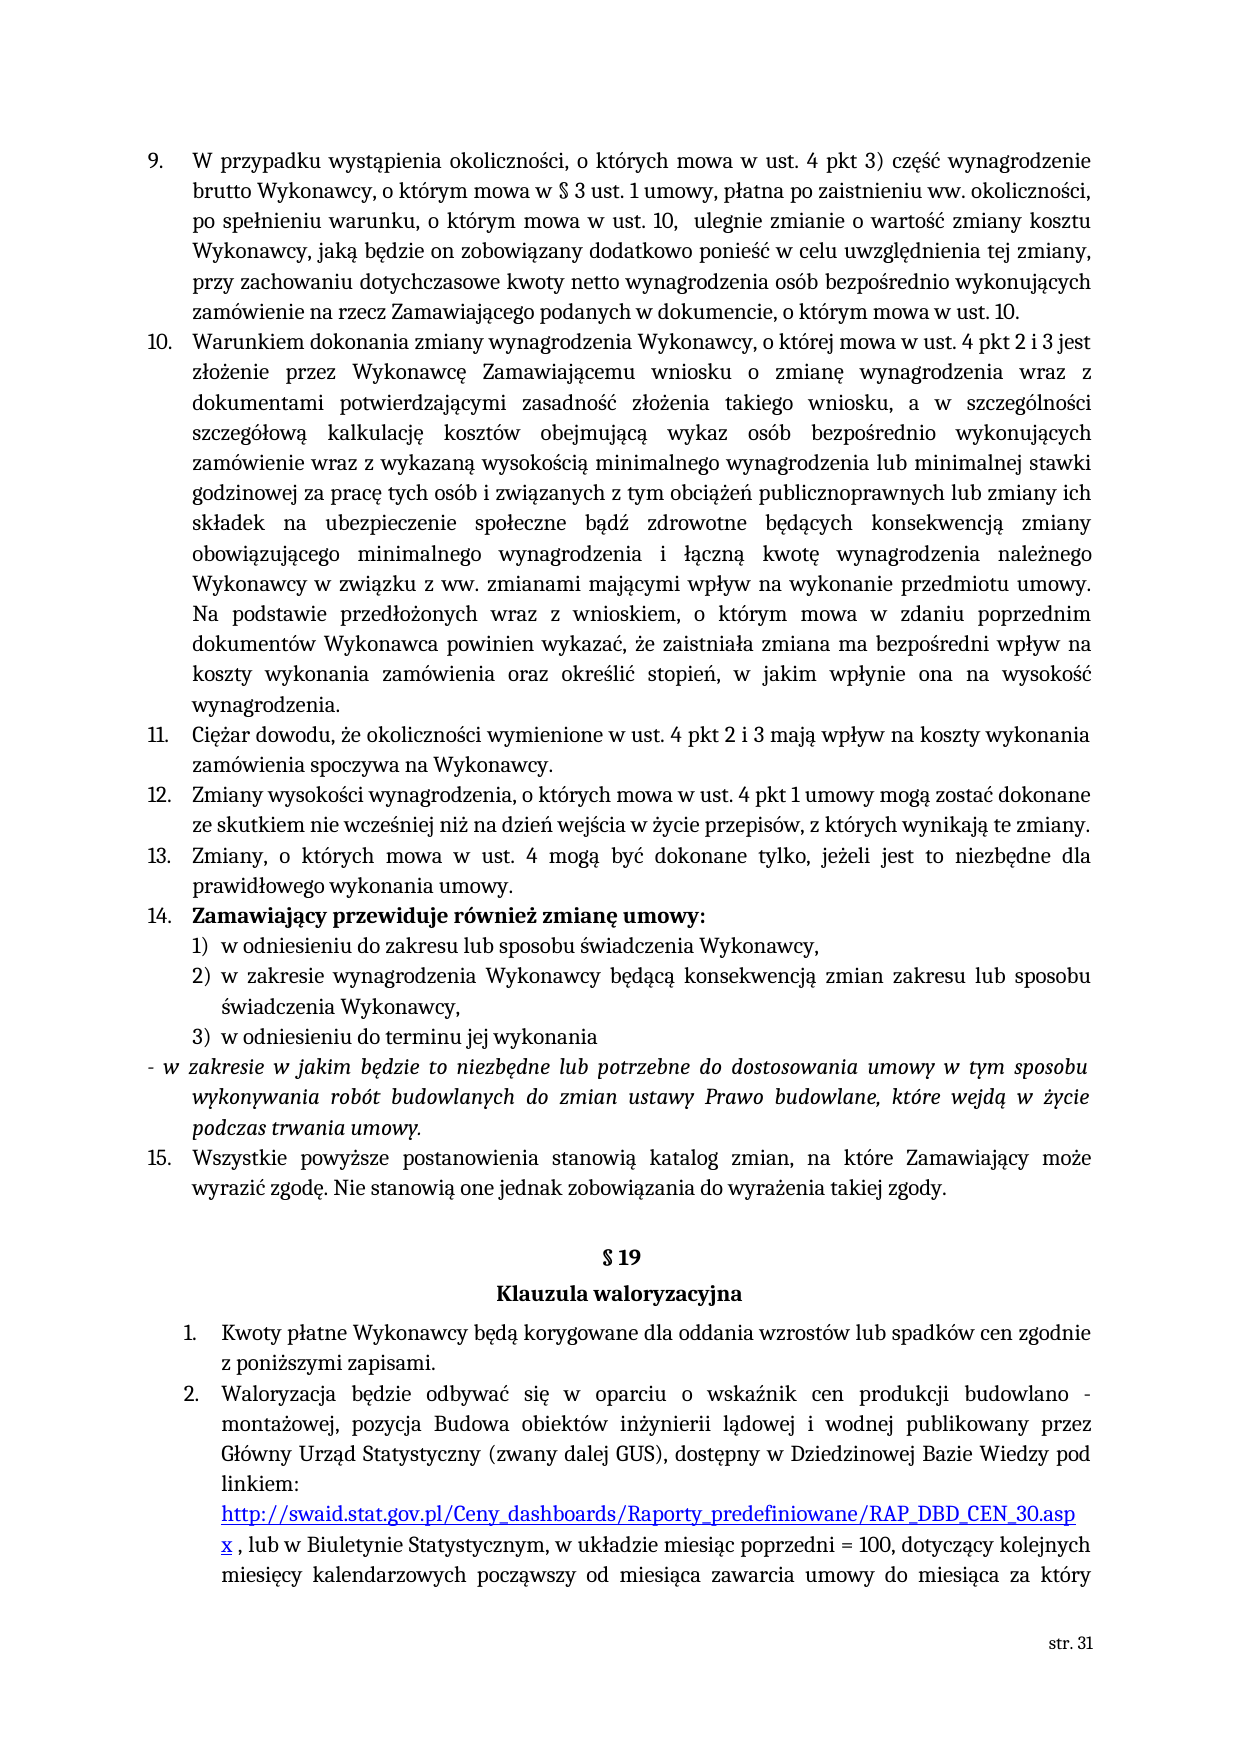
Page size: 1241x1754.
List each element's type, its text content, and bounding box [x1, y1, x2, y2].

list Ciężar dowodu, że okoliczności wymienione w ust. 4 pkt 2 i 3 mają wpływ na koszty wykonania zamówienia spoczywa na Wykonawcy. [148, 722, 1093, 778]
list w odniesieniu do terminu jej wykonania [192, 1024, 1093, 1050]
list w zakresie wynagrodzenia Wykonawcy będącą konsekwencją zmian zakresu lub sposobu świadczenia Wykonawcy, [192, 963, 1093, 1020]
text - w zakresie w jakim będzie to niezbędne lub potrzebne do dostosowania umowy w tym sposobu wykonywania robót budowlanych do zmian ustawy Prawo budowlane, które wejdą w życie podczas trwania umowy. [147, 1054, 1093, 1141]
list Wszystkie powyższe postanowienia stanowią katalog zmian, na które Zamawiający może wyrazić zgodę. Nie stanowią one jednak zobowiązania do wyrażenia takiej zgody. [148, 1144, 1093, 1201]
list Kwoty płatne Wykonawcy będą korygowane dla oddania wzrostów lub spadków cen zgodnie z poniższymi zapisami. [183, 1320, 1093, 1376]
list Zmiany wysokości wynagrodzenia, o których mowa w ust. 4 pkt 1 umowy mogą zostać dokonane ze skutkiem nie wcześniej niż na dzień wejścia w życie przepisów, z których wynikają te zmiany. [148, 782, 1093, 838]
list w odniesieniu do zakresu lub sposobu świadczenia Wykonawcy, [192, 933, 1093, 959]
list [183, 1380, 1093, 1588]
list W przypadku wystąpienia okoliczności, o których mowa w ust. 4 pkt 3) część wynagrodzenie brutto Wykonawcy, o którym mowa w § 3 ust. 1 umowy, płatna po zaistnieniu ww. okoliczności, po spełnieniu warunku, o którym mowa w ust. 10, ulegnie zmianie o wartość zmiany kosztu Wykonawcy, jaką będzie on zobowiązany dodatkowo ponieść w celu uwzględnienia tej zmiany, przy zachowaniu dotychczasowe kwoty netto wynagrodzenia osób bezpośrednio wykonujących zamówienie na rzecz Zamawiającego podanych w dokumencie, o którym mowa w ust. 10. [148, 148, 1093, 325]
list Warunkiem dokonania zmiany wynagrodzenia Wykonawcy, o której mowa w ust. 4 pkt 2 i 3 jest złożenie przez Wykonawcę Zamawiającemu wniosku o zmianę wynagrodzenia wraz z dokumentami potwierdzającymi zasadność złożenia takiego wniosku, a w szczególności szczegółową kalkulację kosztów obejmującą wykaz osób bezpośrednio wykonujących zamówienie wraz z wykazaną wysokością minimalnego wynagrodzenia lub minimalnej stawki godzinowej za pracę tych osób i związanych z tym obciążeń publicznoprawnych lub zmiany ich składek na ubezpieczenie społeczne bądź zdrowotne będących konsekwencją zmiany obowiązującego minimalnego wynagrodzenia i łączną kwotę wynagrodzenia należnego Wykonawcy w związku z ww. zmianami mającymi wpływ na wykonanie przedmiotu umowy. Na podstawie przedłożonych wraz z wnioskiem, o którym mowa w zdaniu poprzednim dokumentów Wykonawca powinien wykazać, że zaistniała zmiana ma bezpośredni wpływ na koszty wykonania zamówienia oraz określić stopień, w jakim wpłynie ona na wysokość wynagrodzenia. [148, 329, 1093, 718]
list Zmiany, o których mowa w ust. 4 mogą być dokonane tylko, jeżeli jest to niezbędne dla prawidłowego wykonania umowy. [148, 842, 1093, 899]
text Klauzula waloryzacyjna [146, 1280, 1093, 1307]
list Zamawiający przewiduje również zmianę umowy: [148, 903, 1093, 929]
subtitle § 19 [148, 1244, 1094, 1271]
